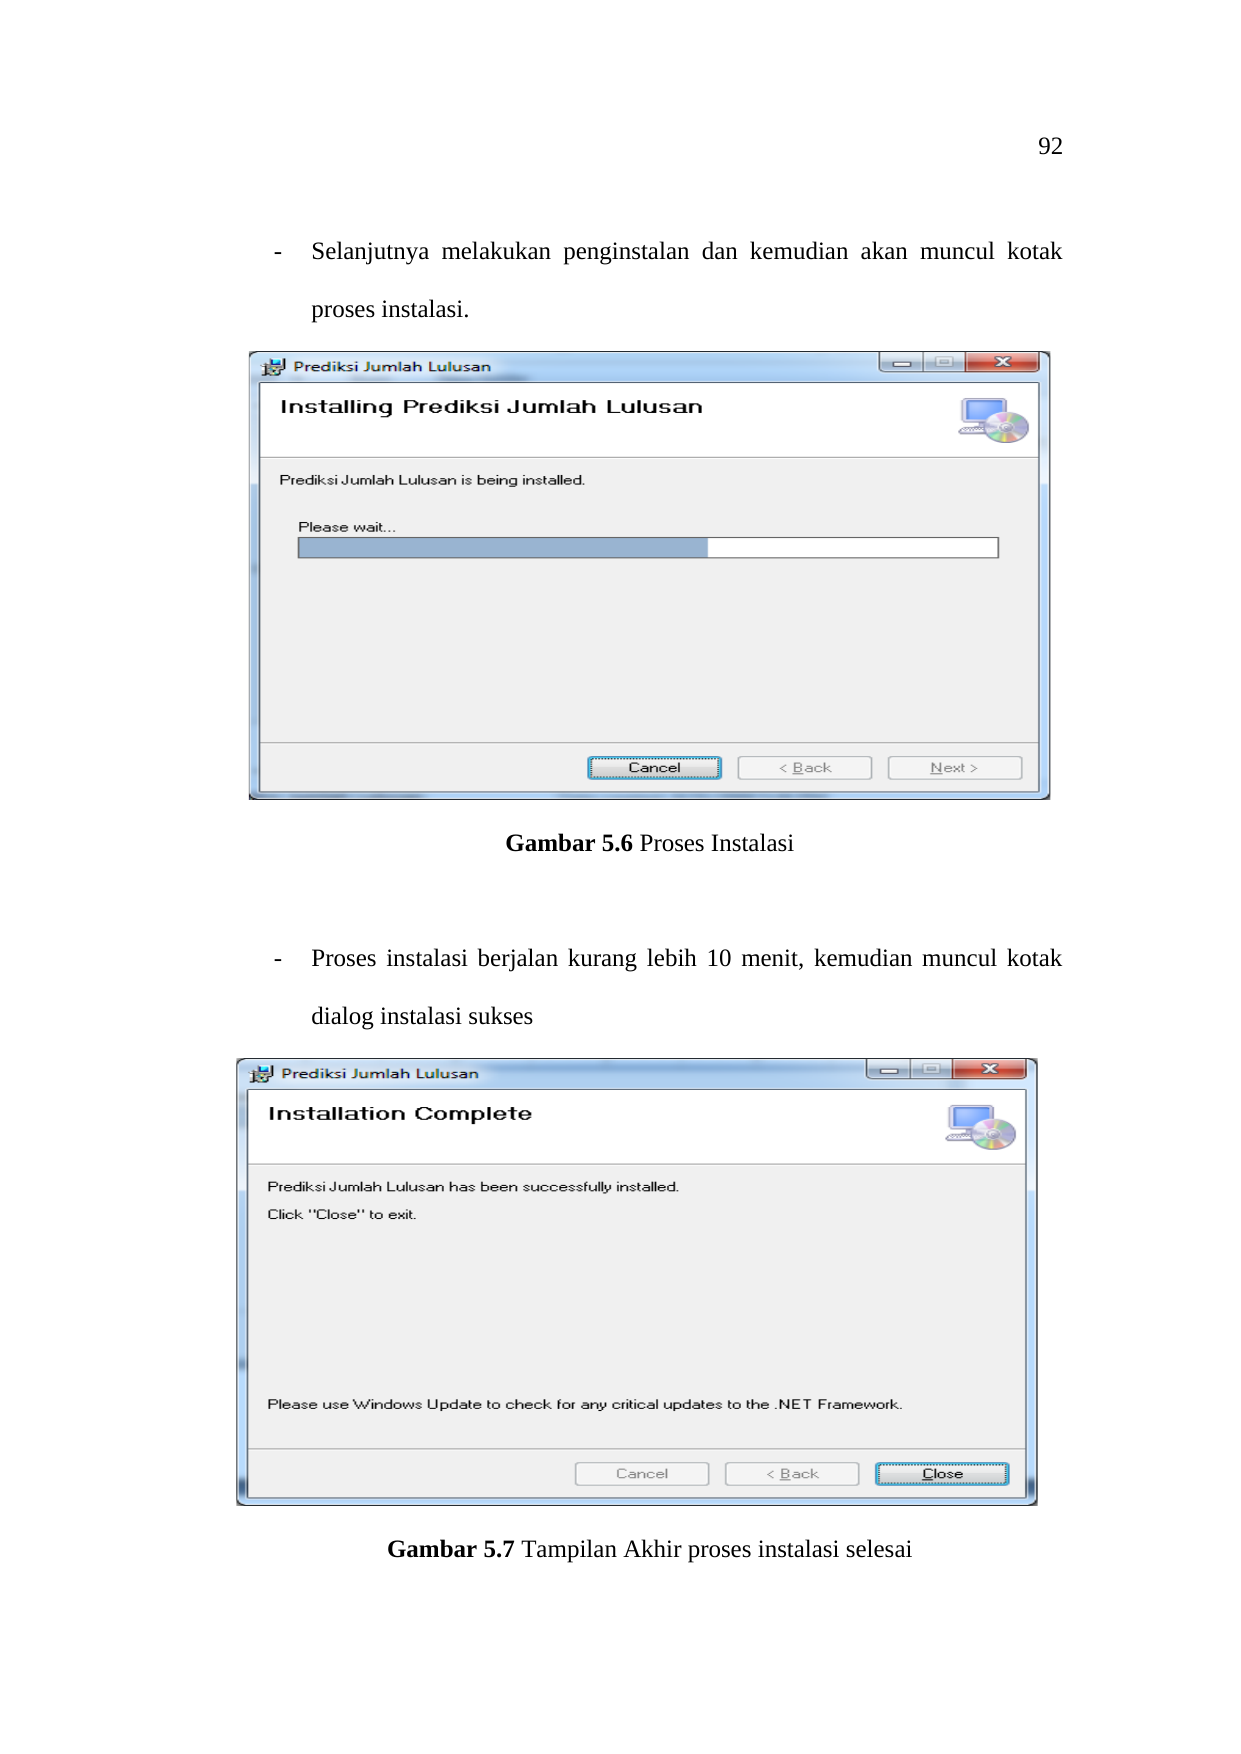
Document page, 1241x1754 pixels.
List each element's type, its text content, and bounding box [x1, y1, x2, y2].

text Gambar 5.7 Tampilan Akhir proses instalasi selesai [236, 1534, 1063, 1563]
picture [248, 351, 1051, 800]
list Proses instalasi berjalan kurang lebih 10 menit, kemudian muncul kotak dialog instalasi sukses [274, 943, 1063, 1030]
picture [236, 1058, 1038, 1506]
text Gambar 5.6 Proses Instalasi [236, 828, 1063, 857]
list Selanjutnya melakukan penginstalan dan kemudian akan muncul kotak proses instalasi. [274, 236, 1063, 322]
